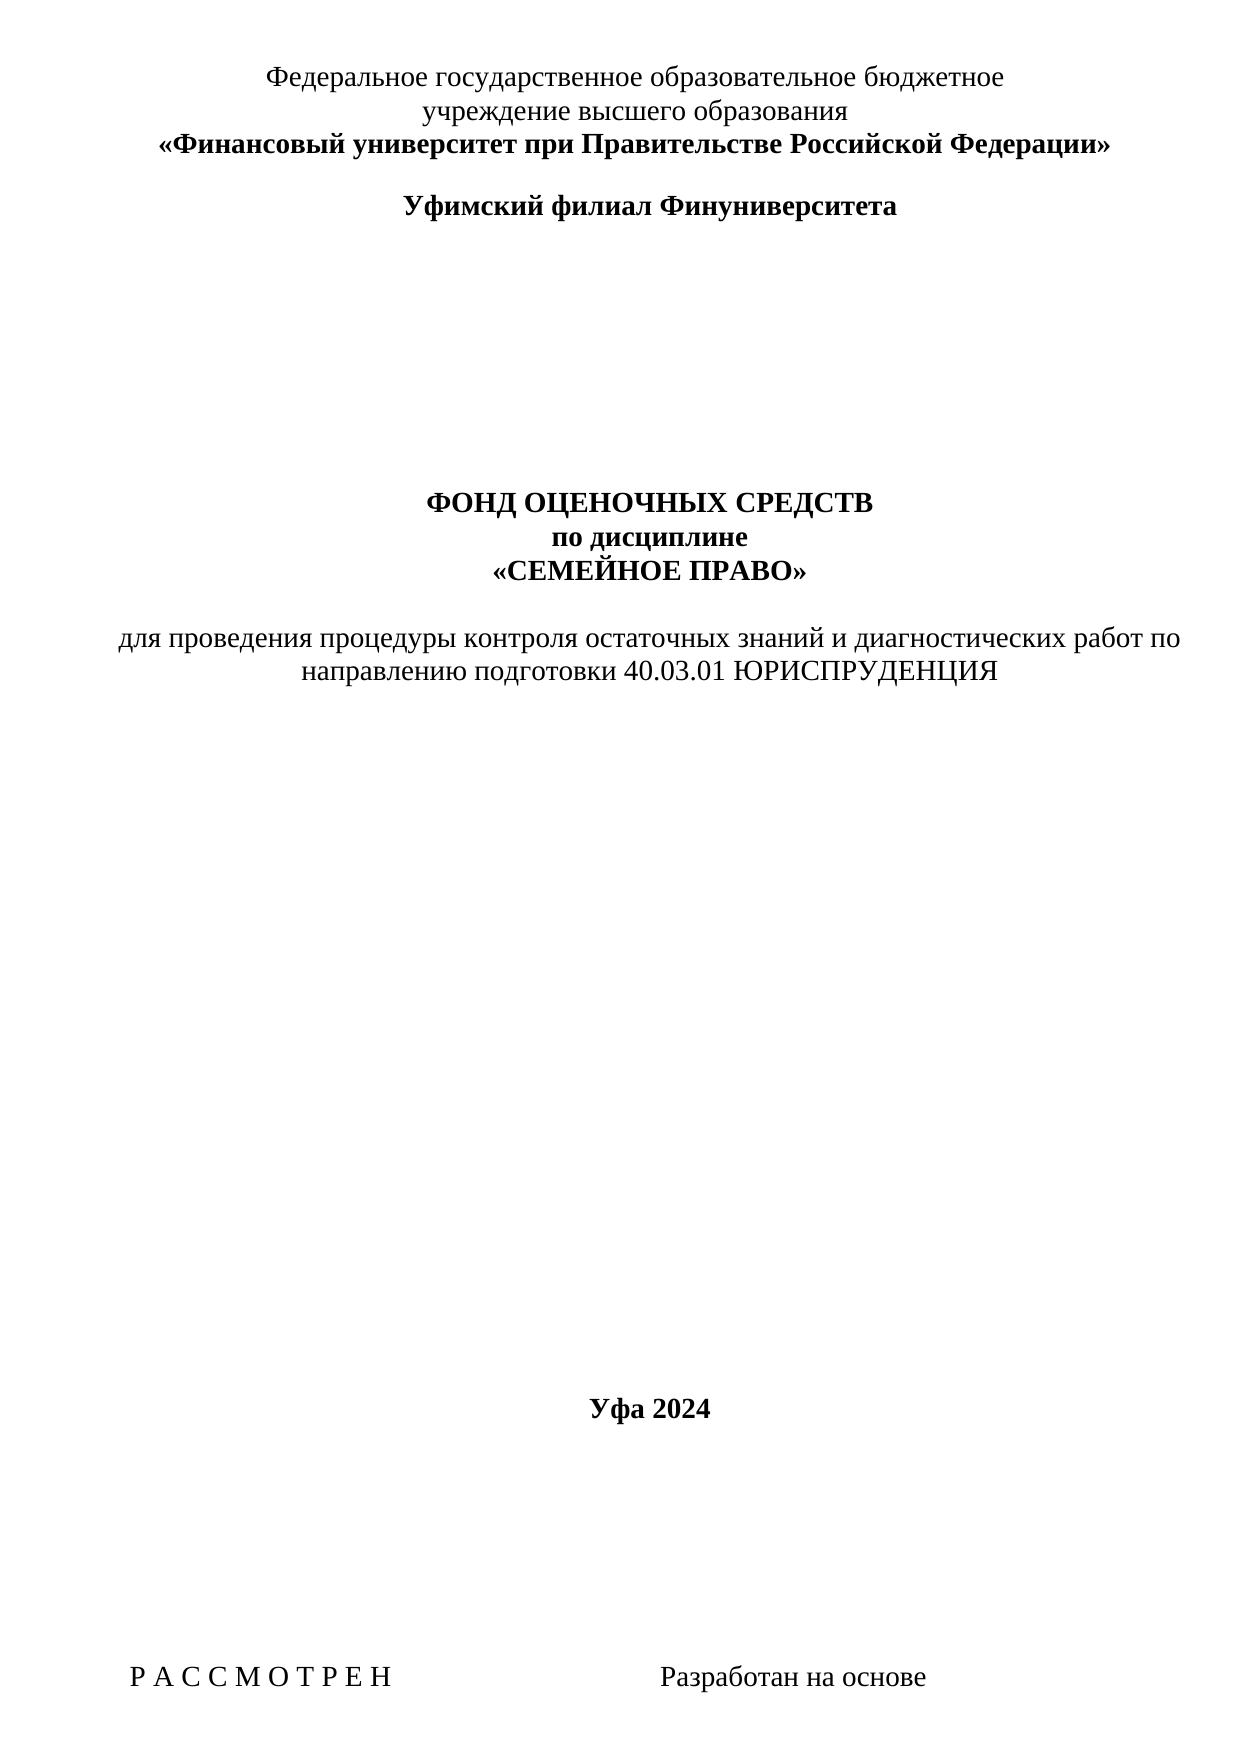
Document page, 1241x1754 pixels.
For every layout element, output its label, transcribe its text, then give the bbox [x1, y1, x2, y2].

text для проведения процедуры контроля остаточных знаний и диагностических работ по направлению подготовки 40.03.01 ЮРИСПРУДЕНЦИЯ [118, 620, 1181, 687]
text Федеральное государственное образовательное бюджетное [88, 59, 1181, 93]
text «Финансовый университет при Правительстве Российской Федерации» [88, 126, 1181, 160]
text учреждение высшего образования [88, 93, 1181, 126]
text ФОНД ОЦЕНОЧНЫХ СРЕДСТВ [118, 486, 1181, 519]
text по дисциплине [118, 519, 1181, 553]
text Уфимский филиал Финуниверситета [118, 188, 1181, 222]
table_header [118, 1660, 649, 1693]
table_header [649, 1660, 1179, 1693]
text «СЕМЕЙНОЕ ПРАВО» [118, 553, 1181, 586]
text Уфа 2024 [118, 1391, 1181, 1425]
